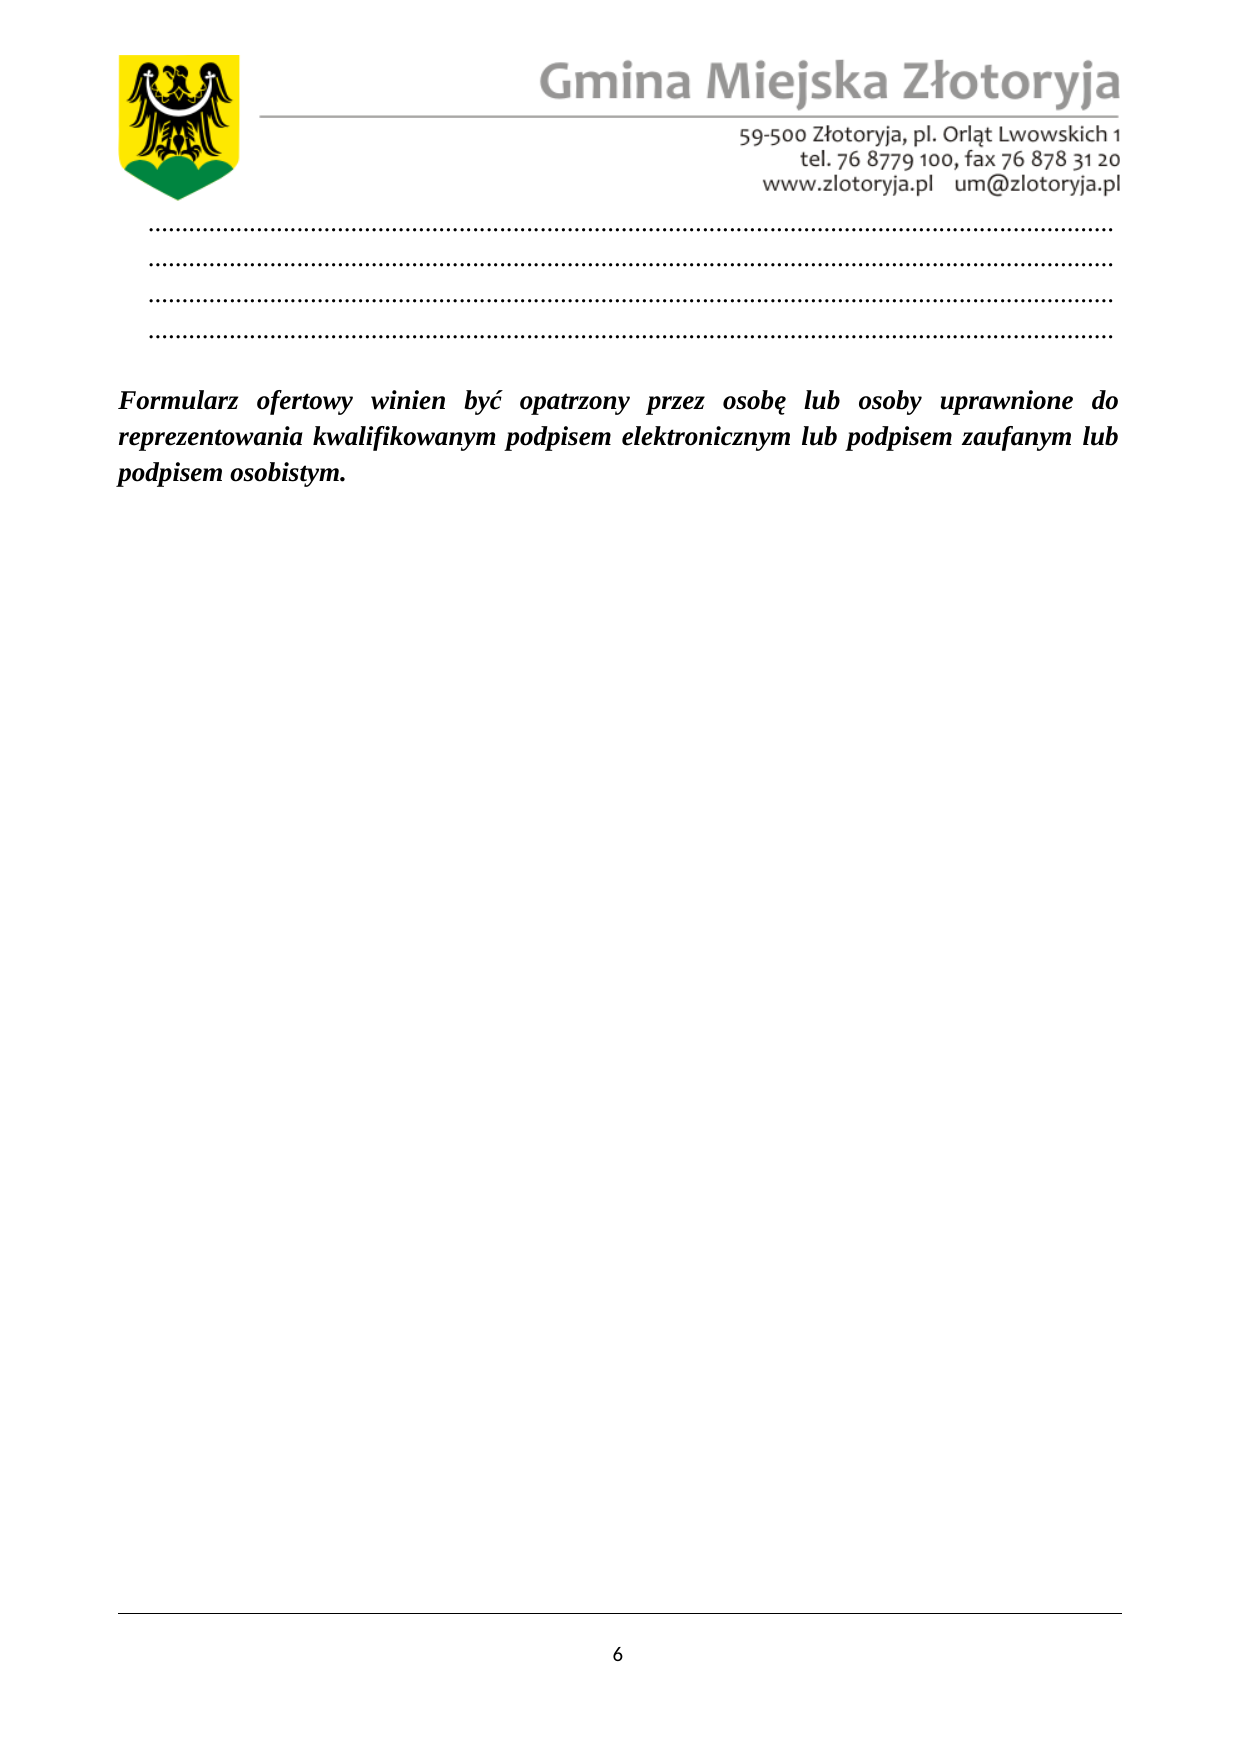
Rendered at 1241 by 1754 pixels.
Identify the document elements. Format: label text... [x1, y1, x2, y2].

text ............................................................................................................................................... [148, 242, 1122, 273]
text Formularz ofertowy winien być opatrzony przez osobę lub osoby uprawnione do reprezentowania kwalifikowanym podpisem elektronicznym lub podpisem zaufanym lub podpisem osobistym. [118, 384, 1122, 487]
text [148, 148, 1122, 237]
text ............................................................................................................................................... [148, 277, 1122, 308]
text ............................................................................................................................................... [148, 313, 1122, 344]
picture [118, 55, 1120, 202]
